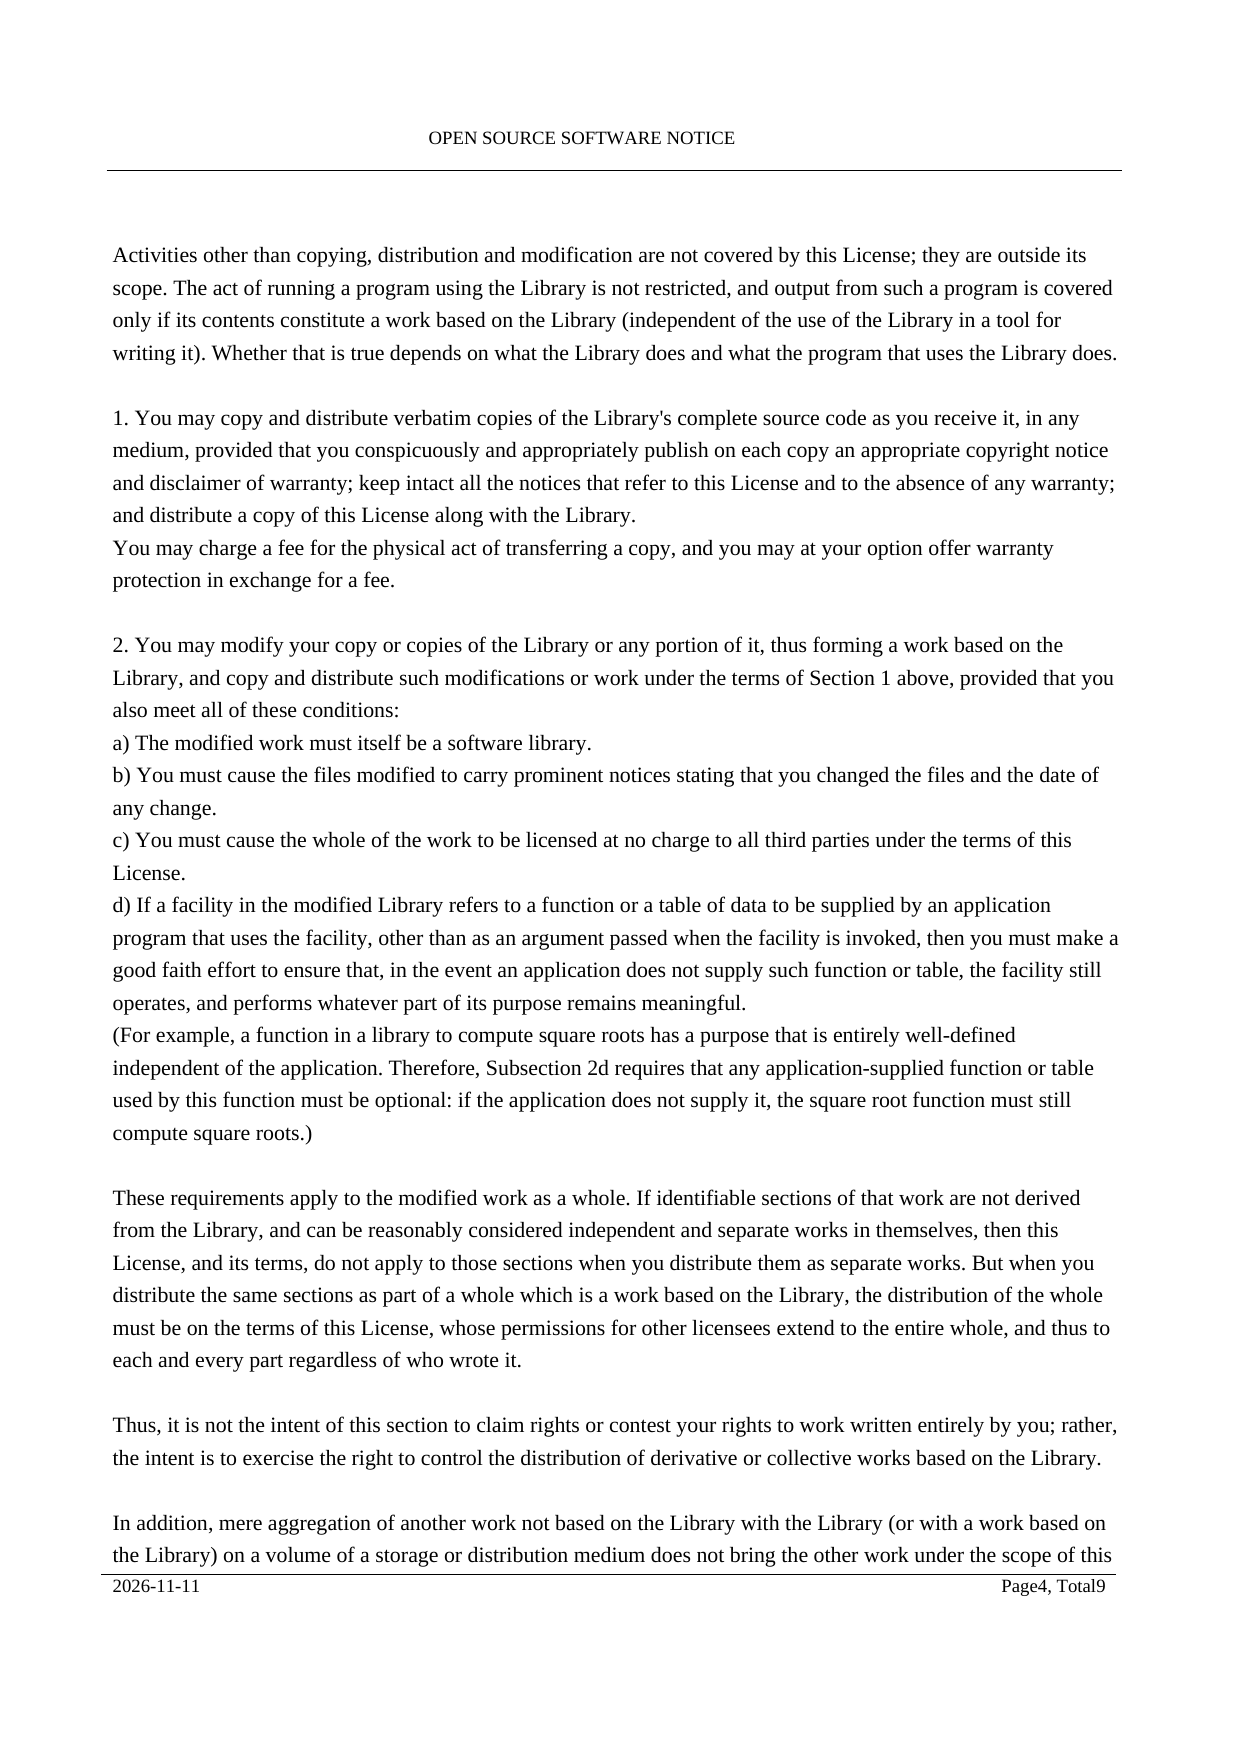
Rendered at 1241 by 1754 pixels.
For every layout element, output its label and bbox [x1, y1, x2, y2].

text [112, 206, 1128, 1571]
